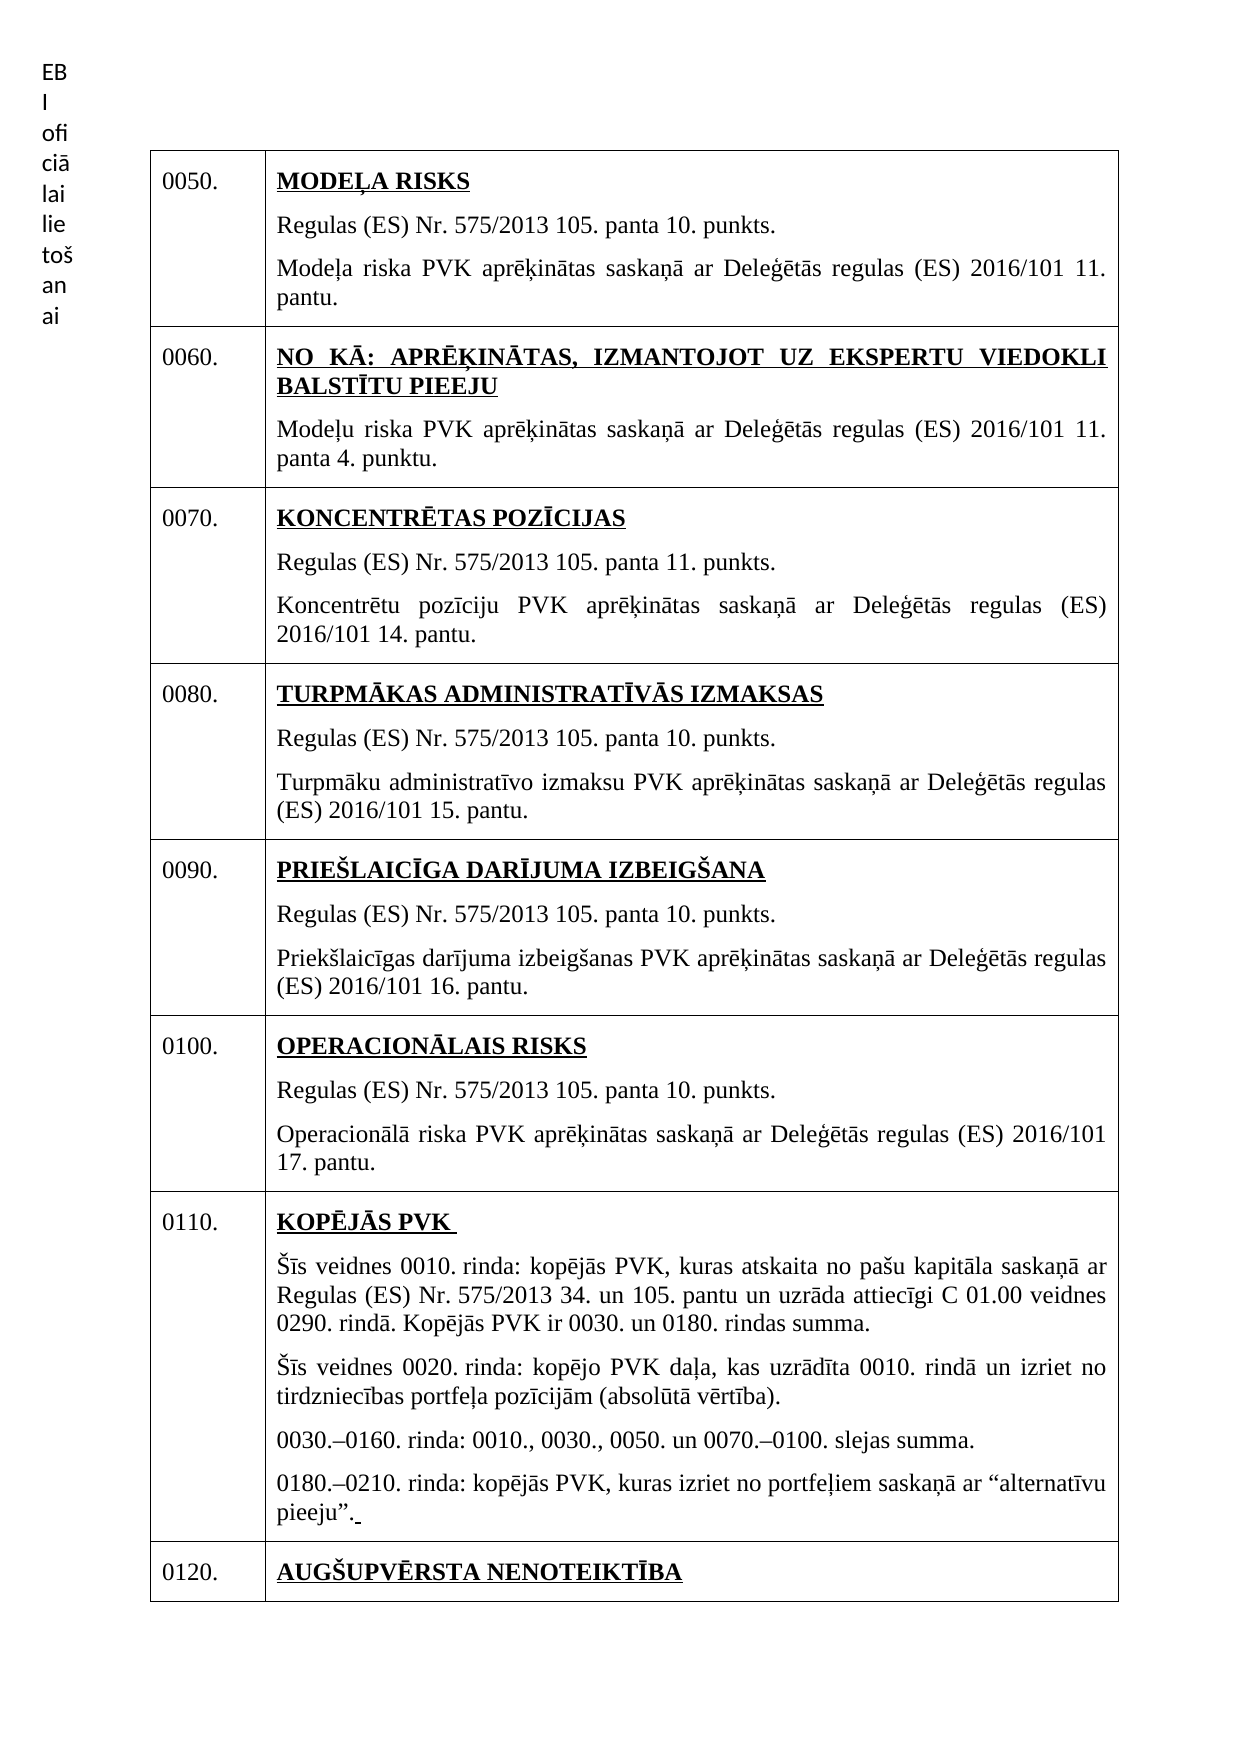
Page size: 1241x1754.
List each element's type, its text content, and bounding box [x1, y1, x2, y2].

table_cell 0120. [151, 1542, 265, 1601]
table_cell KONCENTRĒTAS POZĪCIJAS Regulas (ES) Nr. 575/2013 105. panta 11. punkts. Koncentrētu pozīciju PVK aprēķinātas saskaņā ar Deleģētās regulas (ES) 2016/101 14. pantu. [266, 488, 1118, 663]
table_cell PRIEŠLAICĪGA DARĪJUMA IZBEIGŠANA Regulas (ES) Nr. 575/2013 105. panta 10. punkts. Priekšlaicīgas darījuma izbeigšanas PVK aprēķinātas saskaņā ar Deleģētās regulas (ES) 2016/101 16. pantu. [266, 840, 1118, 1015]
table_cell KOPĒJĀS PVK Šīs veidnes 0010. rinda: kopējās PVK, kuras atskaita no pašu kapitāla saskaņā ar Regulas (ES) Nr. 575/2013 34. un 105. pantu un uzrāda attiecīgi C 01.00 veidnes 0290. rindā. Kopējās PVK ir 0030. un 0180. rindas summa. Šīs veidnes 0020. rinda: kopējo PVK daļa, kas uzrādīta 0010. rindā un izriet no tirdzniecības portfeļa pozīcijām (absolūtā vērtība). 0030.–0160. rinda: 0010., 0030., 0050. un 0070.–0100. slejas summa. 0180.–0210. rinda: kopējās PVK, kuras izriet no portfeļiem saskaņā ar “alternatīvu pieeju”. [266, 1192, 1118, 1541]
table_cell 0080. [151, 664, 265, 839]
table_cell 0070. [151, 488, 265, 663]
table_cell 0060. [151, 327, 265, 487]
table_cell MODEĻA RISKS Regulas (ES) Nr. 575/2013 105. panta 10. punkts. Modeļa riska PVK aprēķinātas saskaņā ar Deleģētās regulas (ES) 2016/101 11. pantu. [266, 151, 1118, 326]
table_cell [266, 1542, 1118, 1601]
table_cell NO KĀ: APRĒĶINĀTAS, IZMANTOJOT UZ EKSPERTU VIEDOKLI BALSTĪTU PIEEJU Modeļu riska PVK aprēķinātas saskaņā ar Deleģētās regulas (ES) 2016/101 11. panta 4. punktu. [266, 327, 1118, 487]
table_cell 0050. [151, 151, 265, 326]
table_cell TURPMĀKAS ADMINISTRATĪVĀS IZMAKSAS Regulas (ES) Nr. 575/2013 105. panta 10. punkts. Turpmāku administratīvo izmaksu PVK aprēķinātas saskaņā ar Deleģētās regulas (ES) 2016/101 15. pantu. [266, 664, 1118, 839]
table_cell 0100. [151, 1016, 265, 1191]
table_cell 0110. [151, 1192, 265, 1541]
table_cell 0090. [151, 840, 265, 1015]
table_cell OPERACIONĀLAIS RISKS Regulas (ES) Nr. 575/2013 105. panta 10. punkts. Operacionālā riska PVK aprēķinātas saskaņā ar Deleģētās regulas (ES) 2016/101 17. pantu. [266, 1016, 1118, 1191]
